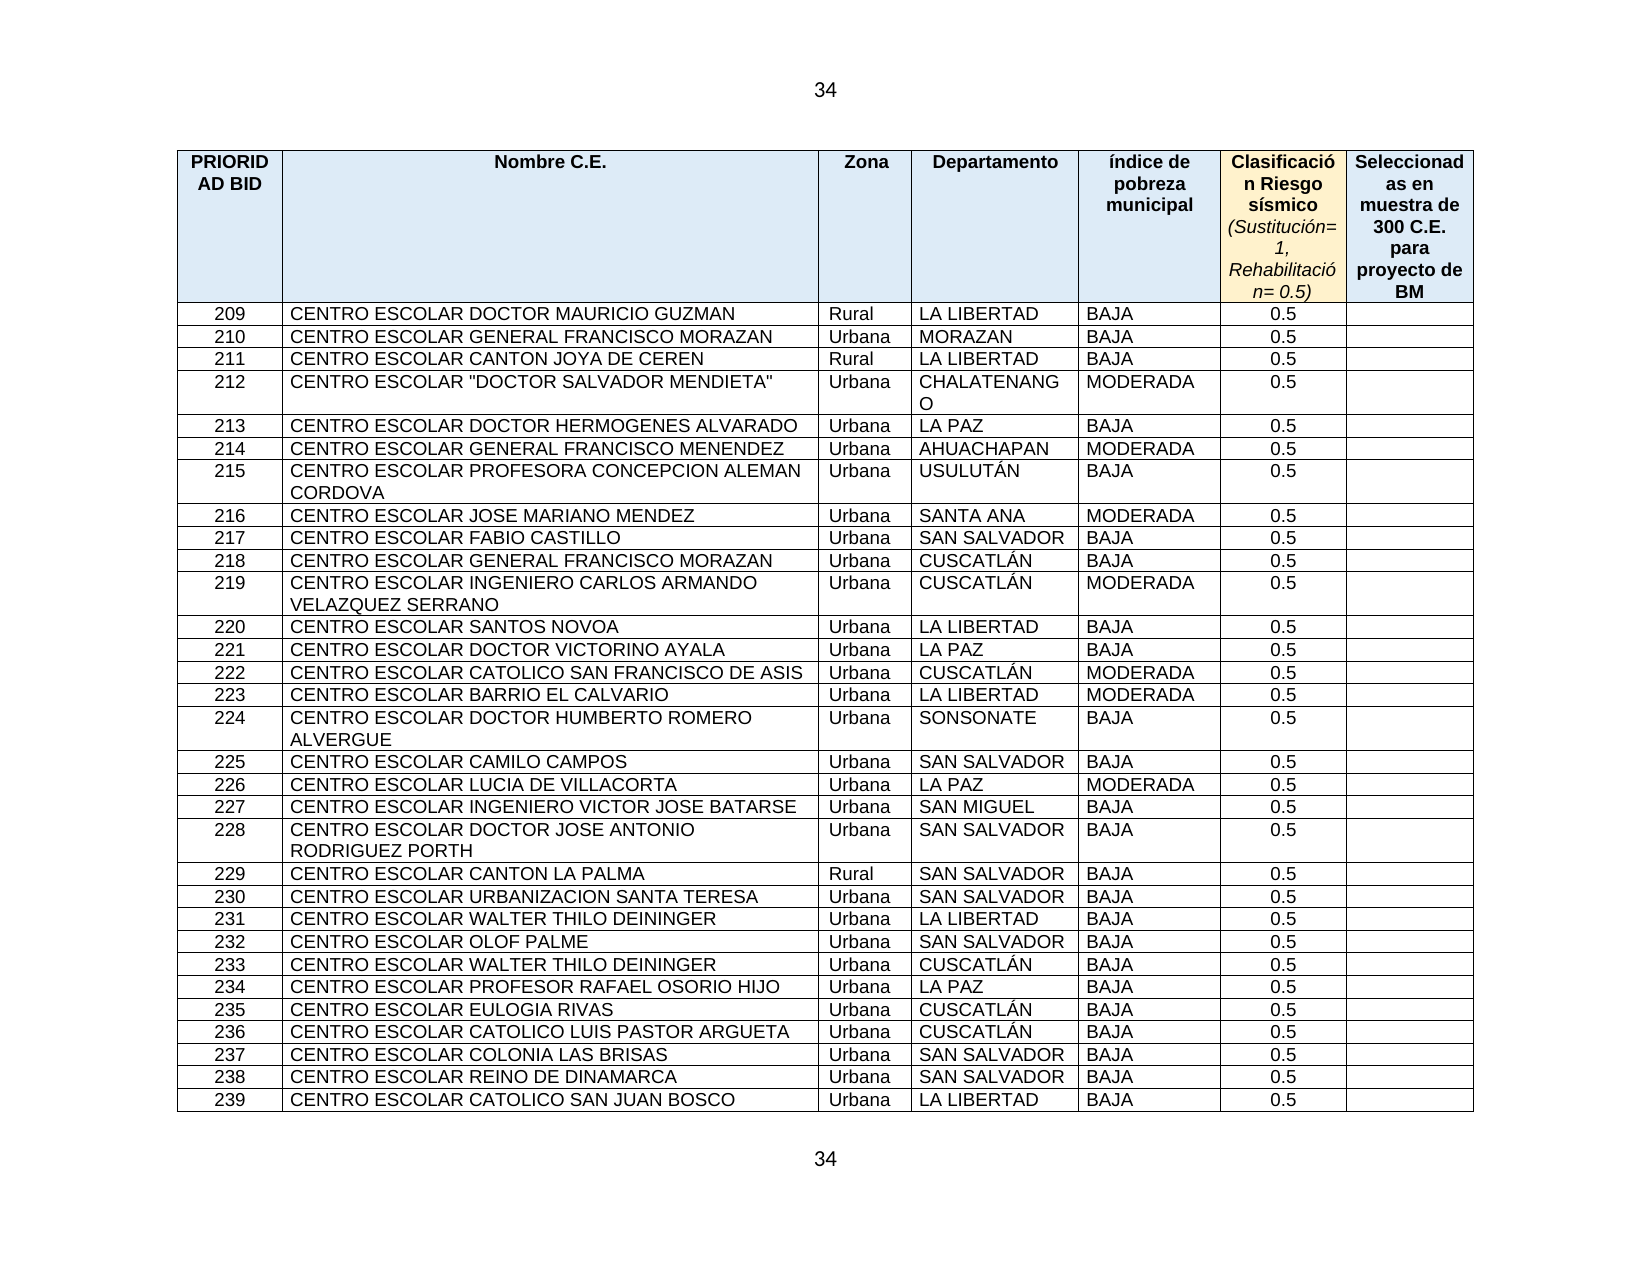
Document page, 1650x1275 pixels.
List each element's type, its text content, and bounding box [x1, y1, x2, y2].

table_cell CENTRO ESCOLAR DOCTOR VICTORINO AYALA [283, 639, 818, 661]
table_cell CUSCATLÁN [912, 662, 1078, 683]
table_cell Urbana [819, 707, 911, 750]
table_cell BAJA [1079, 639, 1220, 661]
table_header Seleccionadas en muestra de 300 C.E. para proyecto de BM [1347, 151, 1473, 302]
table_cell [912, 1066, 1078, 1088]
table_cell CENTRO ESCOLAR DOCTOR MAURICIO GUZMAN [283, 303, 818, 324]
table_cell 222 [178, 662, 282, 683]
table_header Departamento [912, 151, 1078, 302]
table_cell [1347, 438, 1473, 459]
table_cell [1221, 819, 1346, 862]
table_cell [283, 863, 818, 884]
table_cell SAN SALVADOR [912, 527, 1078, 548]
table_cell 217 [178, 527, 282, 548]
table_cell MODERADA [1079, 572, 1220, 615]
table_cell Urbana [819, 527, 911, 548]
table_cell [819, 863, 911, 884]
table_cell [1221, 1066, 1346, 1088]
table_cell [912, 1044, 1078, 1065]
table_cell [1347, 527, 1473, 548]
table_cell CENTRO ESCOLAR GENERAL FRANCISCO MORAZAN [283, 550, 818, 571]
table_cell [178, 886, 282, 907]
table_cell CENTRO ESCOLAR SANTOS NOVOA [283, 616, 818, 638]
table_cell MODERADA [1079, 684, 1220, 706]
table_cell LA LIBERTAD [912, 684, 1078, 706]
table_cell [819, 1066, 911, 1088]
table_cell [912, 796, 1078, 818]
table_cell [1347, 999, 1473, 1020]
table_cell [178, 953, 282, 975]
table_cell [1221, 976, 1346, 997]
table_cell [1347, 550, 1473, 571]
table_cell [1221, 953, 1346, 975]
table_cell 0.5 [1221, 707, 1346, 750]
table_cell 224 [178, 707, 282, 750]
table_cell 215 [178, 460, 282, 503]
table_cell CENTRO ESCOLAR PROFESORA CONCEPCION ALEMAN CORDOVA [283, 460, 818, 503]
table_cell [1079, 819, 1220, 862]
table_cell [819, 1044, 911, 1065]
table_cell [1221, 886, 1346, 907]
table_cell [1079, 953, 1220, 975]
table_cell 213 [178, 415, 282, 437]
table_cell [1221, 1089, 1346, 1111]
table_cell SONSONATE [912, 707, 1078, 750]
table_cell Urbana [819, 438, 911, 459]
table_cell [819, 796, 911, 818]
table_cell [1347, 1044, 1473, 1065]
table_cell CUSCATLÁN [912, 550, 1078, 571]
table_cell MODERADA [1079, 371, 1220, 414]
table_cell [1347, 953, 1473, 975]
table_cell Urbana [819, 684, 911, 706]
table_header Nombre C.E. [283, 151, 818, 302]
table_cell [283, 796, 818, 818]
table_cell Urbana [819, 460, 911, 503]
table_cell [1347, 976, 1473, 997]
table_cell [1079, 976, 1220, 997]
table_cell CHALATENANGO [912, 371, 1078, 414]
table_cell CENTRO ESCOLAR GENERAL FRANCISCO MENENDEZ [283, 438, 818, 459]
table_header Zona [819, 151, 911, 302]
table_cell [1347, 616, 1473, 638]
table_cell 226 [178, 774, 282, 795]
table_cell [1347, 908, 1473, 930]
table_cell 0.5 [1221, 572, 1346, 615]
table_cell MODERADA [1079, 662, 1220, 683]
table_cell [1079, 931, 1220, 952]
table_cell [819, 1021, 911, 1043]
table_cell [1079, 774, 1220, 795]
table_cell AHUACHAPAN [912, 438, 1078, 459]
table_cell Urbana [819, 371, 911, 414]
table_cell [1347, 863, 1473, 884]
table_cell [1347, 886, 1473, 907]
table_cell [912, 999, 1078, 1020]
table_cell MODERADA [1079, 438, 1220, 459]
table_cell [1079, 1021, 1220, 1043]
table_cell [1347, 415, 1473, 437]
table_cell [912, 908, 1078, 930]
table_header Clasificación Riesgo sísmico (Sustitución=1, Rehabilitación= 0.5) [1221, 151, 1346, 302]
table_cell BAJA [1079, 348, 1220, 370]
table_cell 218 [178, 550, 282, 571]
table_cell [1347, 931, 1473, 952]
table_cell BAJA [1079, 527, 1220, 548]
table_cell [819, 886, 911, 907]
table_cell BAJA [1079, 550, 1220, 571]
table_cell CENTRO ESCOLAR BARRIO EL CALVARIO [283, 684, 818, 706]
table_cell 0.5 [1221, 460, 1346, 503]
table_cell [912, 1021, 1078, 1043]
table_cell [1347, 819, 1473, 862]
table_cell CENTRO ESCOLAR CAMILO CAMPOS [283, 751, 818, 772]
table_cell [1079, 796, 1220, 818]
table_cell [1347, 303, 1473, 324]
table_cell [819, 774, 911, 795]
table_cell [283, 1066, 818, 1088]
table_cell Rural [819, 348, 911, 370]
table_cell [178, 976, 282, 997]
table_cell 0.5 [1221, 415, 1346, 437]
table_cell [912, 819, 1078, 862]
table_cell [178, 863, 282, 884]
table_cell CENTRO ESCOLAR JOSE MARIANO MENDEZ [283, 504, 818, 526]
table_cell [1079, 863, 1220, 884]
table_cell 0.5 [1221, 348, 1346, 370]
table_cell [1347, 504, 1473, 526]
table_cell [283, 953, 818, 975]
table_cell CENTRO ESCOLAR INGENIERO CARLOS ARMANDO VELAZQUEZ SERRANO [283, 572, 818, 615]
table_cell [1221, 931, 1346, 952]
table_cell 0.5 [1221, 662, 1346, 683]
table_cell 0.5 [1221, 303, 1346, 324]
table_cell Rural [819, 303, 911, 324]
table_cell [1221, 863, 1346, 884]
table_cell LA PAZ [912, 639, 1078, 661]
table_cell 216 [178, 504, 282, 526]
table_cell USULUTÁN [912, 460, 1078, 503]
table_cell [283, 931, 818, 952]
table_cell CENTRO ESCOLAR "DOCTOR SALVADOR MENDIETA" [283, 371, 818, 414]
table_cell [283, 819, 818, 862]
table_cell [1347, 662, 1473, 683]
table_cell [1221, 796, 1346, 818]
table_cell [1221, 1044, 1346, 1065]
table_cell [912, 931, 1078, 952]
table_cell 0.5 [1221, 639, 1346, 661]
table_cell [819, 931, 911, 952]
table_cell [1347, 639, 1473, 661]
table_cell BAJA [1079, 707, 1220, 750]
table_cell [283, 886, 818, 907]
table_cell 0.5 [1221, 371, 1346, 414]
table_cell 0.5 [1221, 550, 1346, 571]
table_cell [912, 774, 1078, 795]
table_cell 209 [178, 303, 282, 324]
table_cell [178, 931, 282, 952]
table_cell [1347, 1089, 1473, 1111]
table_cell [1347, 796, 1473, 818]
table_cell 0.5 [1221, 438, 1346, 459]
table_cell CENTRO ESCOLAR DOCTOR HUMBERTO ROMERO ALVERGUE [283, 707, 818, 750]
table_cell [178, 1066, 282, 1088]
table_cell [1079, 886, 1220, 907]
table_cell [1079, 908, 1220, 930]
table_cell [1347, 460, 1473, 503]
table_header índice de pobreza municipal [1079, 151, 1220, 302]
table_cell Urbana [819, 751, 911, 772]
table_cell 221 [178, 639, 282, 661]
table_cell 225 [178, 751, 282, 772]
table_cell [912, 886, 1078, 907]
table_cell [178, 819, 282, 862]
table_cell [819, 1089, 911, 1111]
table_cell CENTRO ESCOLAR CANTON JOYA DE CEREN [283, 348, 818, 370]
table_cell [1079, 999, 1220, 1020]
table_cell 0.5 [1221, 504, 1346, 526]
table_cell 0.5 [1221, 527, 1346, 548]
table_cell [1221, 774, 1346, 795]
table_cell 0.5 [1221, 326, 1346, 347]
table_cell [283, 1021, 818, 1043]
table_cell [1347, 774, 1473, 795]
table_cell 223 [178, 684, 282, 706]
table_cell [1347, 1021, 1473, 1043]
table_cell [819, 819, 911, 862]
table_cell CUSCATLÁN [912, 572, 1078, 615]
table_cell [1347, 371, 1473, 414]
table_cell BAJA [1079, 415, 1220, 437]
table_cell Urbana [819, 662, 911, 683]
table_cell [1347, 751, 1473, 772]
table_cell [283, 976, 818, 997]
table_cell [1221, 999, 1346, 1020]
table_cell BAJA [1079, 616, 1220, 638]
table_cell 0.5 [1221, 684, 1346, 706]
table_header PRIORIDAD BID [178, 151, 282, 302]
table_cell Urbana [819, 415, 911, 437]
table_cell 219 [178, 572, 282, 615]
table_cell SANTA ANA [912, 504, 1078, 526]
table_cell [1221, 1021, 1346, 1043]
table_cell LA LIBERTAD [912, 348, 1078, 370]
table_cell LA LIBERTAD [912, 303, 1078, 324]
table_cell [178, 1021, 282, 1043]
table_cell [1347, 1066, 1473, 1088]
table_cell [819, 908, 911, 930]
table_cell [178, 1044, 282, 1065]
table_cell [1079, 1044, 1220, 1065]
table_cell BAJA [1079, 460, 1220, 503]
table_cell CENTRO ESCOLAR GENERAL FRANCISCO MORAZAN [283, 326, 818, 347]
table_cell Urbana [819, 504, 911, 526]
table_cell CENTRO ESCOLAR FABIO CASTILLO [283, 527, 818, 548]
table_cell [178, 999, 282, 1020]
table_cell [1347, 684, 1473, 706]
table_cell Urbana [819, 639, 911, 661]
table_cell SAN SALVADOR [912, 751, 1078, 772]
table_cell [1347, 326, 1473, 347]
table_cell 0.5 [1221, 616, 1346, 638]
table_cell LA PAZ [912, 415, 1078, 437]
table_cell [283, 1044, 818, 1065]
table_cell 214 [178, 438, 282, 459]
table_cell 210 [178, 326, 282, 347]
table_cell 220 [178, 616, 282, 638]
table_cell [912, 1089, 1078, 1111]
table_cell MODERADA [1079, 504, 1220, 526]
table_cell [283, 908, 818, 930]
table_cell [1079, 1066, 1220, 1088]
table_cell [1347, 707, 1473, 750]
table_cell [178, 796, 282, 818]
table_cell 0.5 [1221, 751, 1346, 772]
table_cell BAJA [1079, 326, 1220, 347]
table_cell Urbana [819, 326, 911, 347]
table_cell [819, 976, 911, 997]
table_cell MORAZAN [912, 326, 1078, 347]
table_cell [1347, 348, 1473, 370]
table_cell BAJA [1079, 303, 1220, 324]
table_cell CENTRO ESCOLAR LUCIA DE VILLACORTA [283, 774, 818, 795]
table_cell Urbana [819, 572, 911, 615]
table_cell [1347, 572, 1473, 615]
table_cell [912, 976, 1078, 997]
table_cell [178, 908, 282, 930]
table_cell CENTRO ESCOLAR CATOLICO SAN FRANCISCO DE ASIS [283, 662, 818, 683]
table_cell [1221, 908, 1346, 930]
table_cell LA LIBERTAD [912, 616, 1078, 638]
table_cell Urbana [819, 550, 911, 571]
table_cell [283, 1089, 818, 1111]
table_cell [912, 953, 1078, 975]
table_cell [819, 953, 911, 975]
table_cell 212 [178, 371, 282, 414]
table_cell CENTRO ESCOLAR DOCTOR HERMOGENES ALVARADO [283, 415, 818, 437]
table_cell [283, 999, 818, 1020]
table_cell BAJA [1079, 751, 1220, 772]
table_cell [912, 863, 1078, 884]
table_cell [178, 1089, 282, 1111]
table_cell 211 [178, 348, 282, 370]
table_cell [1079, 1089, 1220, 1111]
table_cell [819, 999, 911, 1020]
table_cell Urbana [819, 616, 911, 638]
